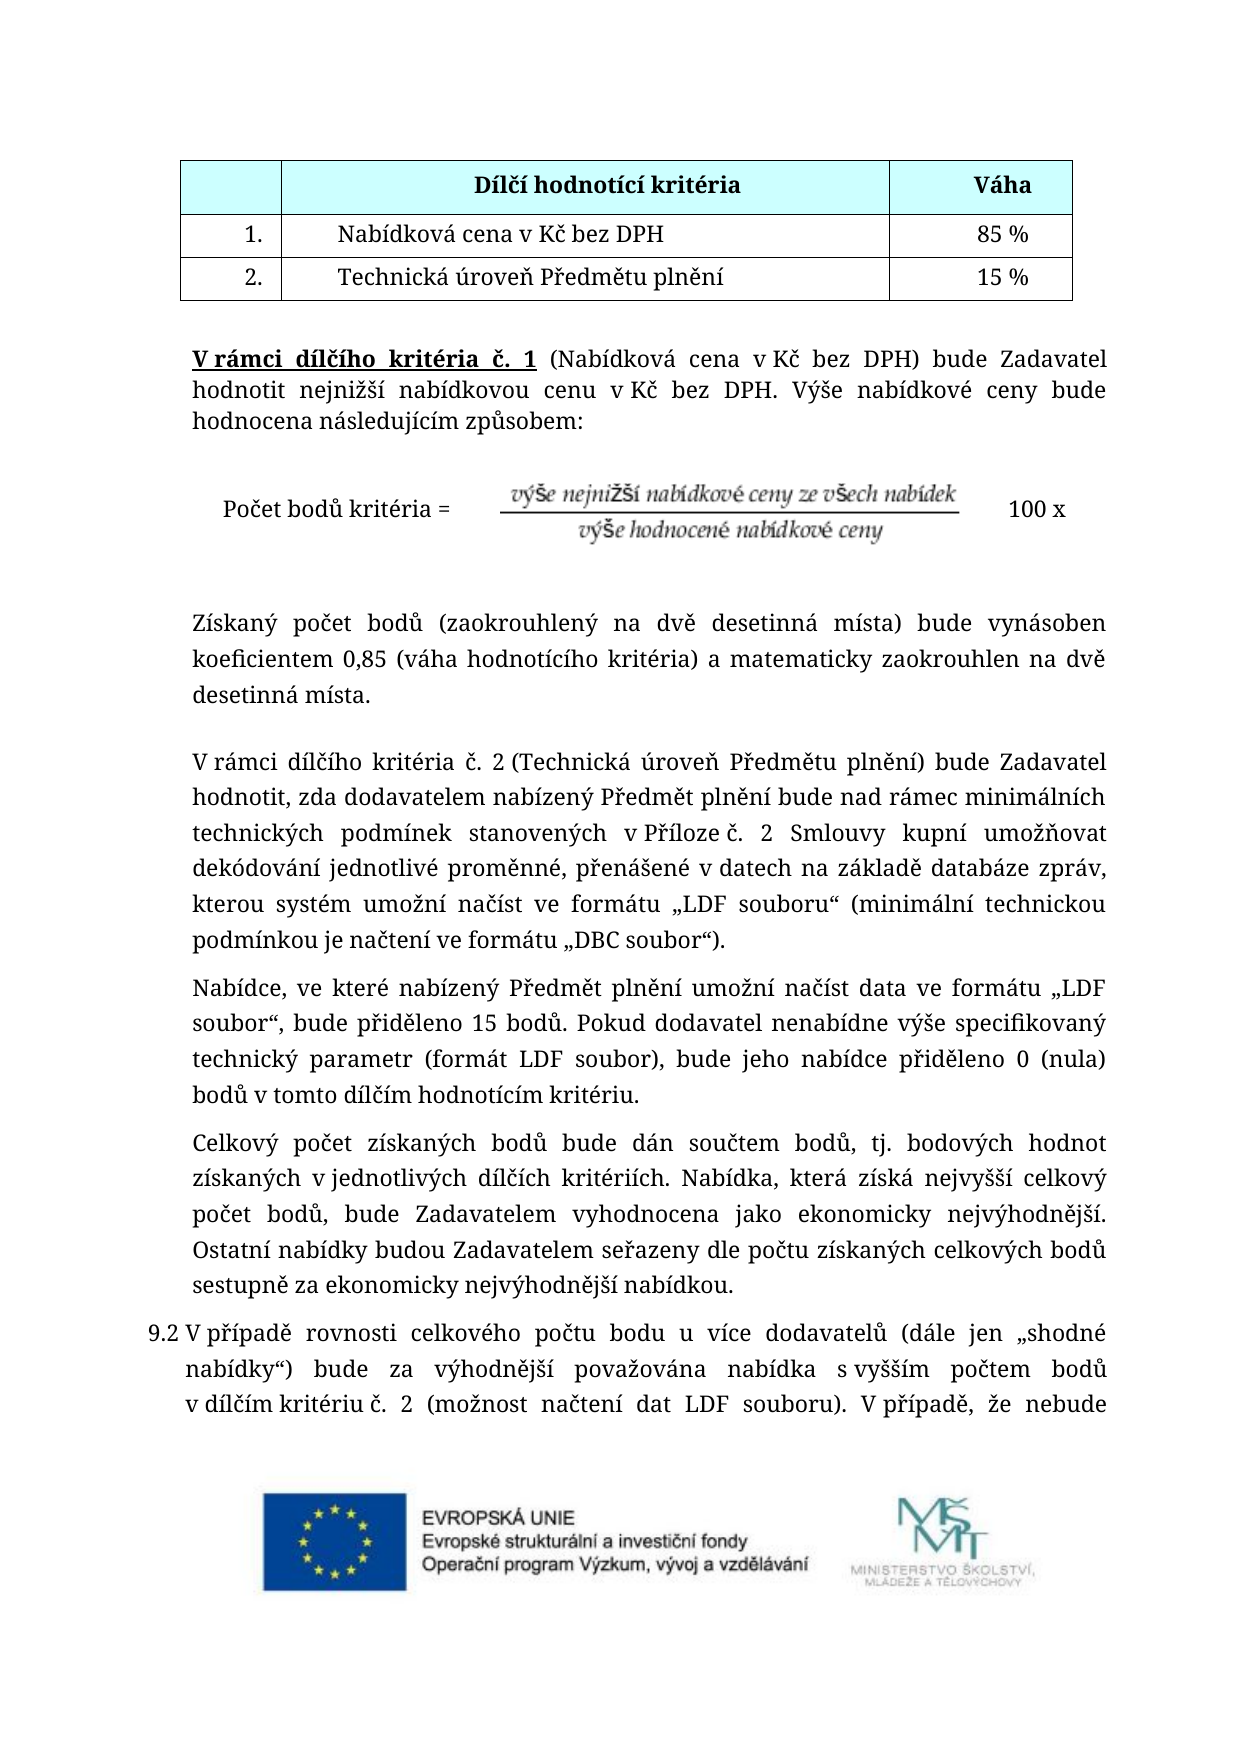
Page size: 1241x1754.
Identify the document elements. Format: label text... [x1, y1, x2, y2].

text Získaný počet bodů (zaokrouhlený na dvě desetinná místa) bude vynásoben koeficientem 0,85 (váha hodnotícího kritéria) a matematicky zaokrouhlen na dvě desetinná místa. [192, 607, 1107, 710]
text Nabídce, ve které nabízený Předmět plnění umožní načíst data ve formátu „LDF soubor“, bude přiděleno 15 bodů. Pokud dodavatel nenabídne výše specifikovaný technický parametr (formát LDF soubor), bude jeho nabídce přiděleno 0 (nula) bodů v tomto dílčím hodnotícím kritériu. [192, 972, 1107, 1110]
text Počet bodů kritéria = 100 x [192, 493, 526, 524]
table_header Dílčí hodnotící kritéria [282, 161, 889, 214]
table_cell 85 % [890, 215, 1072, 257]
table_cell 2. [181, 258, 281, 300]
text V rámci dílčího kritéria č. 1 (Nabídková cena v Kč bez DPH) bude Zadavatel hodnotit nejnižší nabídkovou cenu v Kč bez DPH. Výše nabídkové ceny bude hodnocena následujícím způsobem: [192, 343, 1107, 436]
text Počet bodů kritéria = 100 x [932, 493, 1107, 524]
picture [500, 483, 960, 547]
table_cell 1. [181, 215, 281, 257]
table_cell Nabídková cena v Kč bez DPH [282, 215, 889, 257]
table_header Váha [890, 161, 1072, 214]
table_header [181, 161, 281, 214]
picture [192, 1445, 1113, 1627]
text V rámci dílčího kritéria č. 2 (Technická úroveň Předmětu plnění) bude Zadavatel hodnotit, zda dodavatelem nabízený Předmět plnění bude nad rámec minimálních technických podmínek stanovených v Příloze č. 2 Smlouvy kupní umožňovat dekódování jednotlivé proměnné, přenášené v datech na základě databáze zpráv, kterou systém umožní načíst ve formátu „LDF souboru“ (minimální technickou podmínkou je načtení ve formátu „DBC soubor“). [192, 745, 1107, 955]
table_cell 15 % [890, 258, 1072, 300]
text Celkový počet získaných bodů bude dán součtem bodů, tj. bodových hodnot získaných v jednotlivých dílčích kritériích. Nabídka, která získá nejvyšší celkový počet bodů, bude Zadavatelem vyhodnocena jako ekonomicky nejvýhodnější. Ostatní nabídky budou Zadavatelem seřazeny dle počtu získaných celkových bodů sestupně za ekonomicky nejvýhodnější nabídkou. [192, 1127, 1107, 1300]
table_cell Technická úroveň Předmětu plnění [282, 258, 889, 300]
